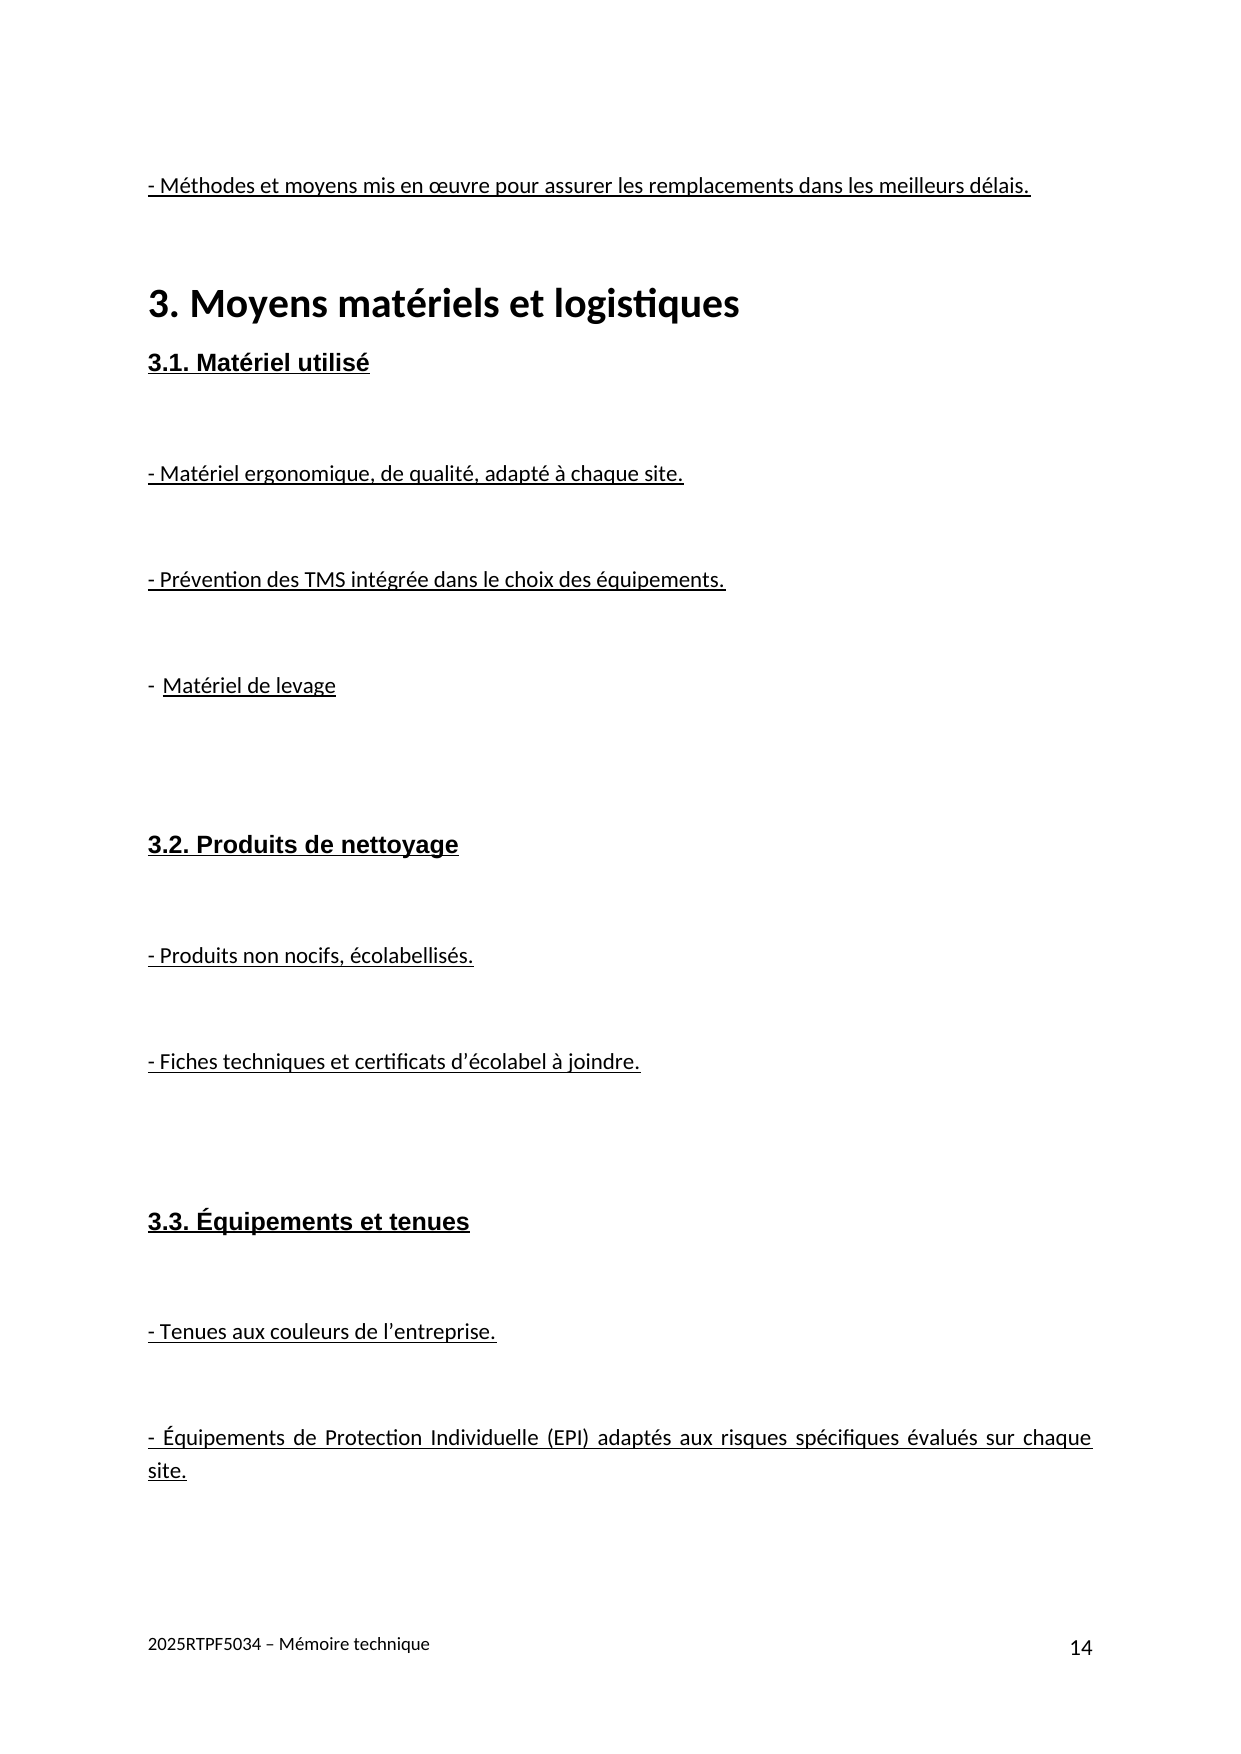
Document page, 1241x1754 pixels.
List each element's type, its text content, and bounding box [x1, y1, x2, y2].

subtitle 3.2. Produits de nettoyage [148, 830, 1092, 859]
text - Matériel ergonomique, de qualité, adapté à chaque site. [148, 459, 1092, 487]
text - Fiches techniques et certificats d’écolabel à joindre. [148, 1047, 1092, 1075]
text - Équipements de Protection Individuelle (EPI) adaptés aux risques spécifiques évalués sur chaque site. [148, 1423, 1092, 1448]
text - Méthodes et moyens mis en œuvre pour assurer les remplacements dans les meilleurs délais. [148, 171, 1092, 199]
text - Équipements de Protection Individuelle (EPI) adaptés aux risques spécifiques évalués sur chaque site. [148, 1449, 1092, 1484]
text - Tenues aux couleurs de l’entreprise. [148, 1317, 1092, 1346]
subtitle 3. Moyens matériels et logistiques [148, 277, 1092, 328]
list Matériel de levage [148, 671, 1092, 699]
text - Produits non nocifs, écolabellisés. [148, 941, 1092, 969]
subtitle 3.3. Équipements et tenues [148, 1206, 1092, 1235]
subtitle 3.1. Matériel utilisé [148, 348, 1092, 377]
text - Prévention des TMS intégrée dans le choix des équipements. [148, 565, 1092, 593]
